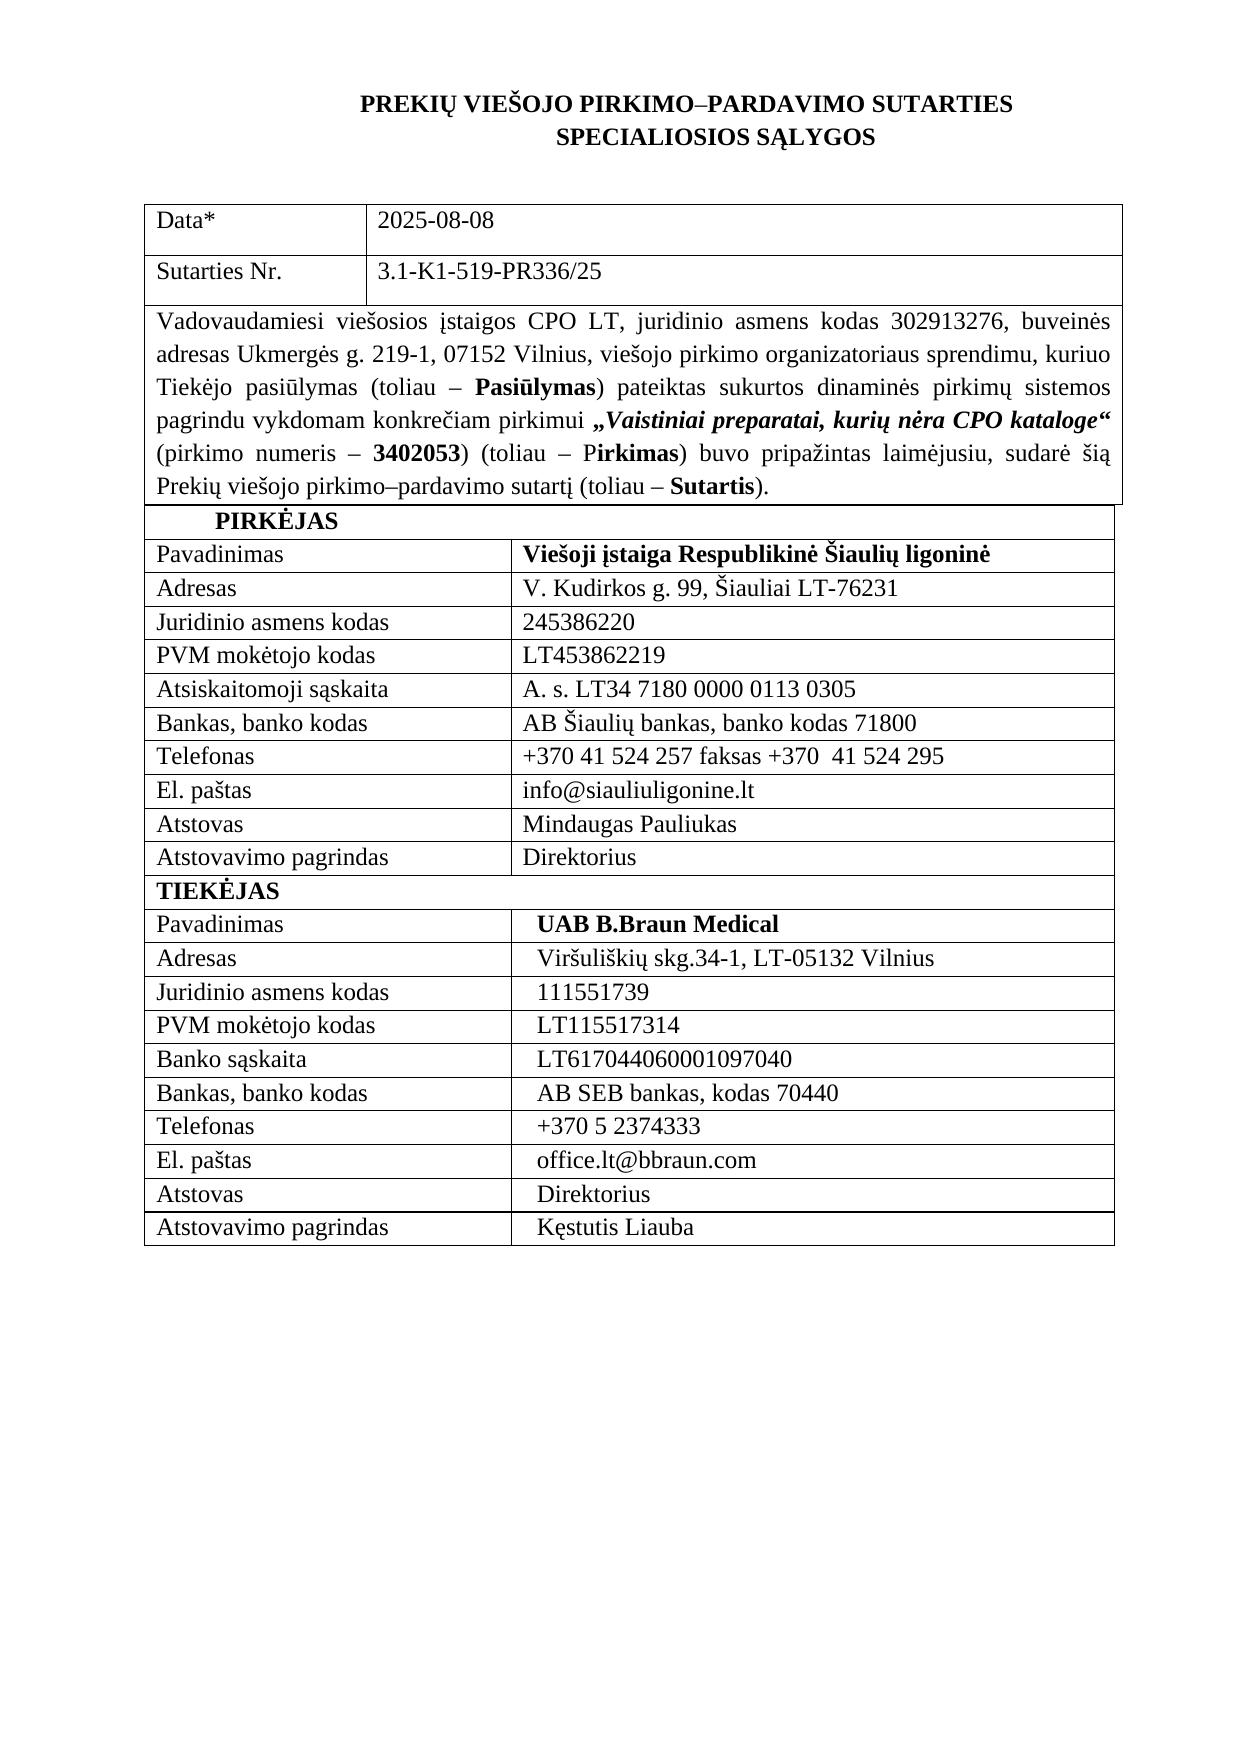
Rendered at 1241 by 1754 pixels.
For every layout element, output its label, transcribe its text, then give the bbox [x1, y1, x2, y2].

table_cell Juridinio asmens kodas [145, 607, 511, 639]
table_cell El. paštas [145, 775, 511, 808]
table_cell Atstovas [145, 1179, 511, 1211]
table_cell Atstovavimo pagrindas [145, 842, 511, 875]
table_cell info@siauliuligonine.lt [512, 775, 1114, 808]
table_cell LT617044060001097040 [512, 1044, 1114, 1077]
table_cell A. s. LT34 7180 0000 0113 0305 [512, 674, 1114, 707]
table_cell LT115517314 [512, 1011, 1114, 1043]
table_cell Adresas [145, 943, 511, 976]
table_cell AB SEB bankas, kodas 70440 [512, 1078, 1114, 1110]
table_cell Telefonas [145, 741, 511, 774]
table_cell Bankas, banko kodas [145, 1078, 511, 1110]
table_cell Atstovas [145, 809, 511, 841]
table_cell +370 5 2374333 [512, 1111, 1114, 1144]
table_cell PVM mokėtojo kodas [145, 1011, 511, 1043]
table_cell office.lt@bbraun.com [512, 1145, 1114, 1178]
table_header Data* [145, 205, 366, 255]
table_cell Atstovavimo pagrindas [145, 1213, 511, 1245]
table_cell Sutarties Nr. [145, 256, 366, 305]
table_cell Atsiskaitomoji sąskaita [145, 674, 511, 707]
table_cell Banko sąskaita [145, 1044, 511, 1077]
table_cell Adresas [145, 573, 511, 606]
text PREKIŲ VIEŠOJO PIRKIMO–PARDAVIMO SUTARTIES [192, 89, 1181, 117]
table_cell Mindaugas Pauliukas [512, 809, 1114, 841]
table_cell 245386220 [512, 607, 1114, 639]
table_cell AB Šiaulių bankas, banko kodas 71800 [512, 708, 1114, 740]
table_cell LT453862219 [512, 640, 1114, 673]
table_cell +370 41 524 257 faksas +370 41 524 295 [512, 741, 1114, 774]
table_cell Vadovaudamiesi viešosios įstaigos CPO LT, juridinio asmens kodas 302913276, buveinės adresas Ukmergės g. 219-1, 07152 Vilnius, viešojo pirkimo organizatoriaus sprendimu, kuriuo Tiekėjo pasiūlymas (toliau – Pasiūlymas) pateiktas sukurtos dinaminės pirkimų sistemos pagrindu vykdomam konkrečiam pirkimui „Vaistiniai preparatai, kurių nėra CPO kataloge“ (pirkimo numeris – 3402053) (toliau – Pirkimas) buvo pripažintas laimėjusiu, sudarė šią Prekių viešojo pirkimo–pardavimo sutartį (toliau – Sutartis). [145, 306, 1122, 504]
table_cell Direktorius [512, 1179, 1114, 1211]
table_cell Pavadinimas [145, 910, 511, 942]
table_cell 111551739 [512, 977, 1114, 1009]
table_cell Pavadinimas [145, 540, 511, 572]
table_cell El. paštas [145, 1145, 511, 1178]
table_cell Telefonas [145, 1111, 511, 1144]
table_cell Bankas, banko kodas [145, 708, 511, 740]
table_cell TIEKĖJAS [145, 876, 1114, 908]
table_cell Juridinio asmens kodas [145, 977, 511, 1009]
table_cell Viešoji įstaiga Respublikinė Šiaulių ligoninė [512, 540, 1114, 572]
text SPECIALIOSIOS SĄLYGOS [192, 122, 1181, 150]
table_cell Kęstutis Liauba [512, 1213, 1114, 1245]
table_header PIRKĖJAS [145, 506, 1114, 538]
table_cell PVM mokėtojo kodas [145, 640, 511, 673]
table_header 2025-08-08 [367, 205, 1122, 255]
table_cell UAB B.Braun Medical [512, 910, 1114, 942]
table_cell Direktorius [512, 842, 1114, 875]
table_cell Viršuliškių skg.34-1, LT-05132 Vilnius [512, 943, 1114, 976]
table_cell V. Kudirkos g. 99, Šiauliai LT-76231 [512, 573, 1114, 606]
table_cell 3.1-K1-519-PR336/25 [367, 256, 1122, 305]
